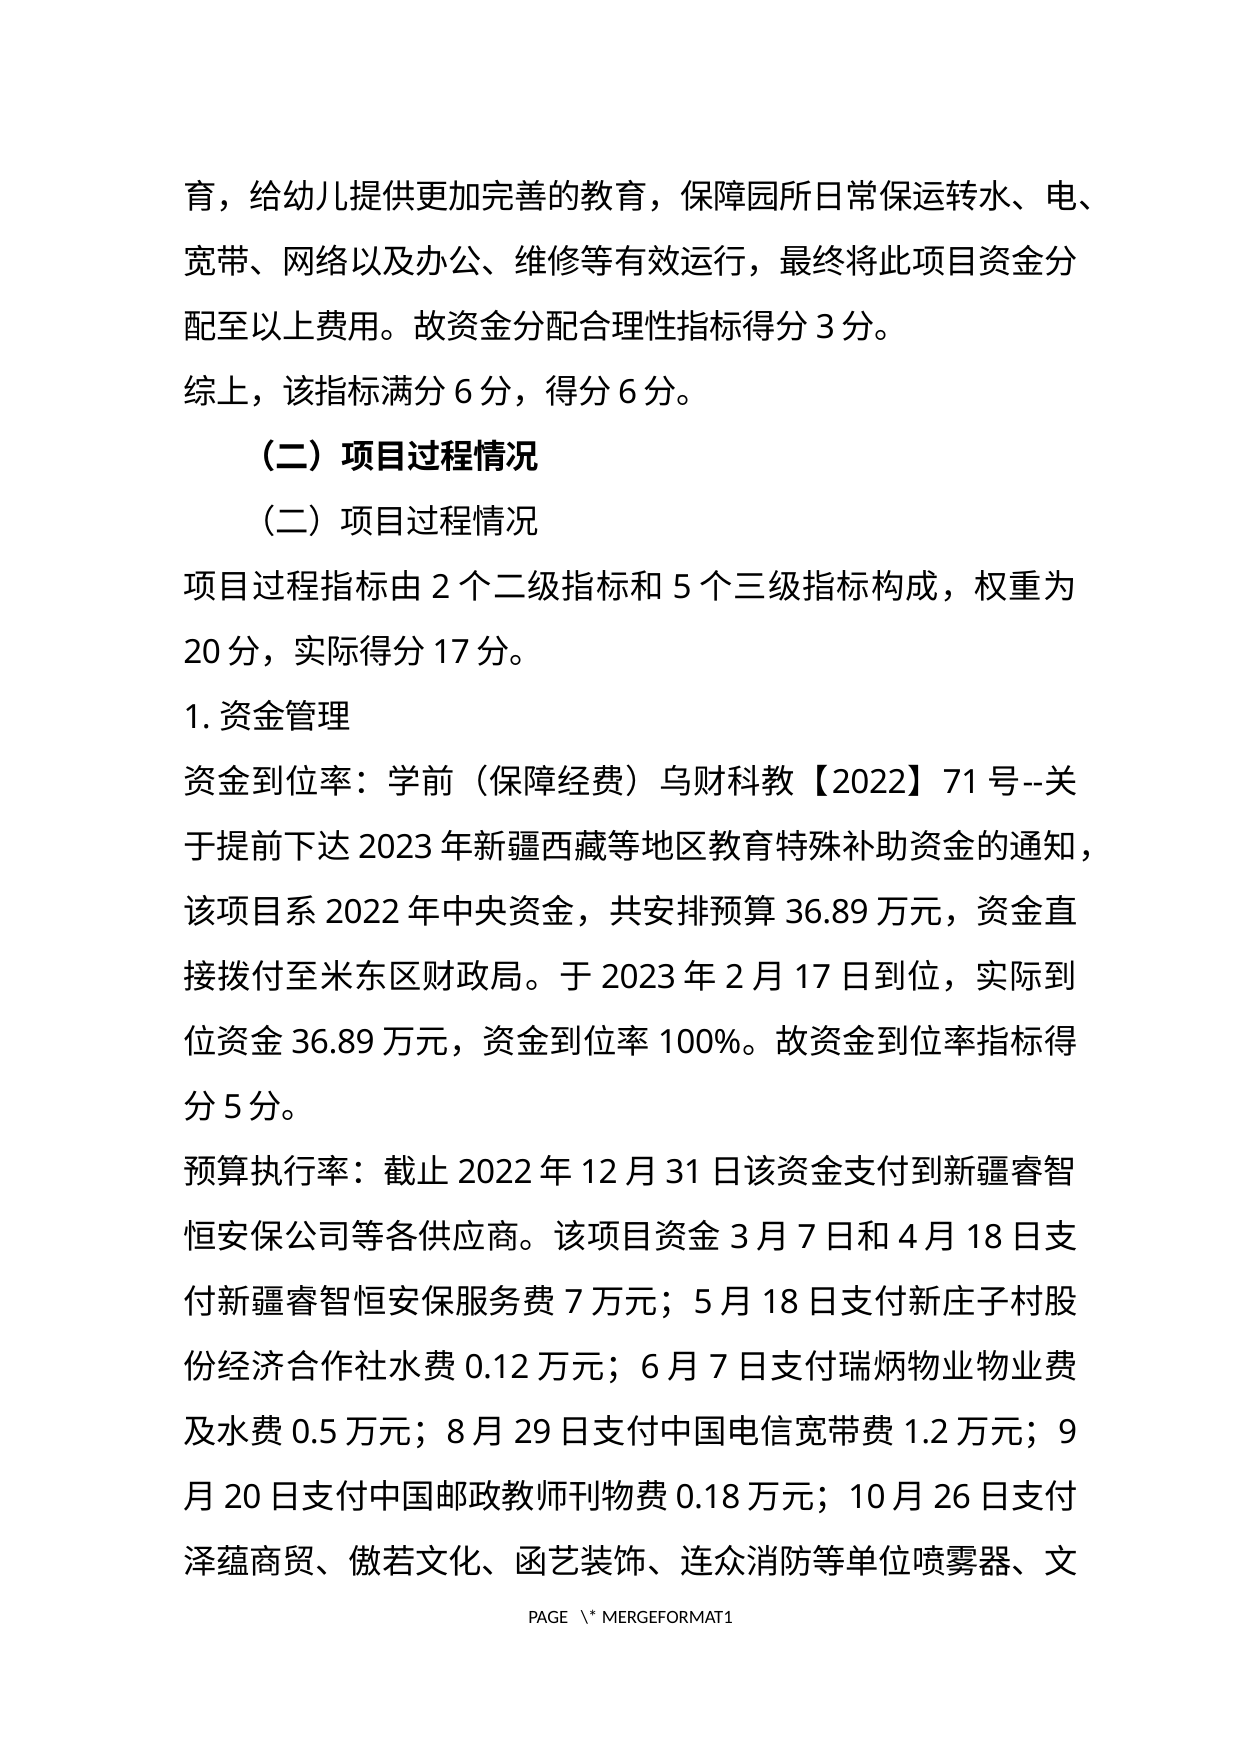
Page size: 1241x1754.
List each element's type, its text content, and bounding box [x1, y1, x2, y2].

text （二）项目过程情况 [183, 422, 1078, 487]
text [183, 162, 1078, 422]
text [183, 487, 1078, 1592]
